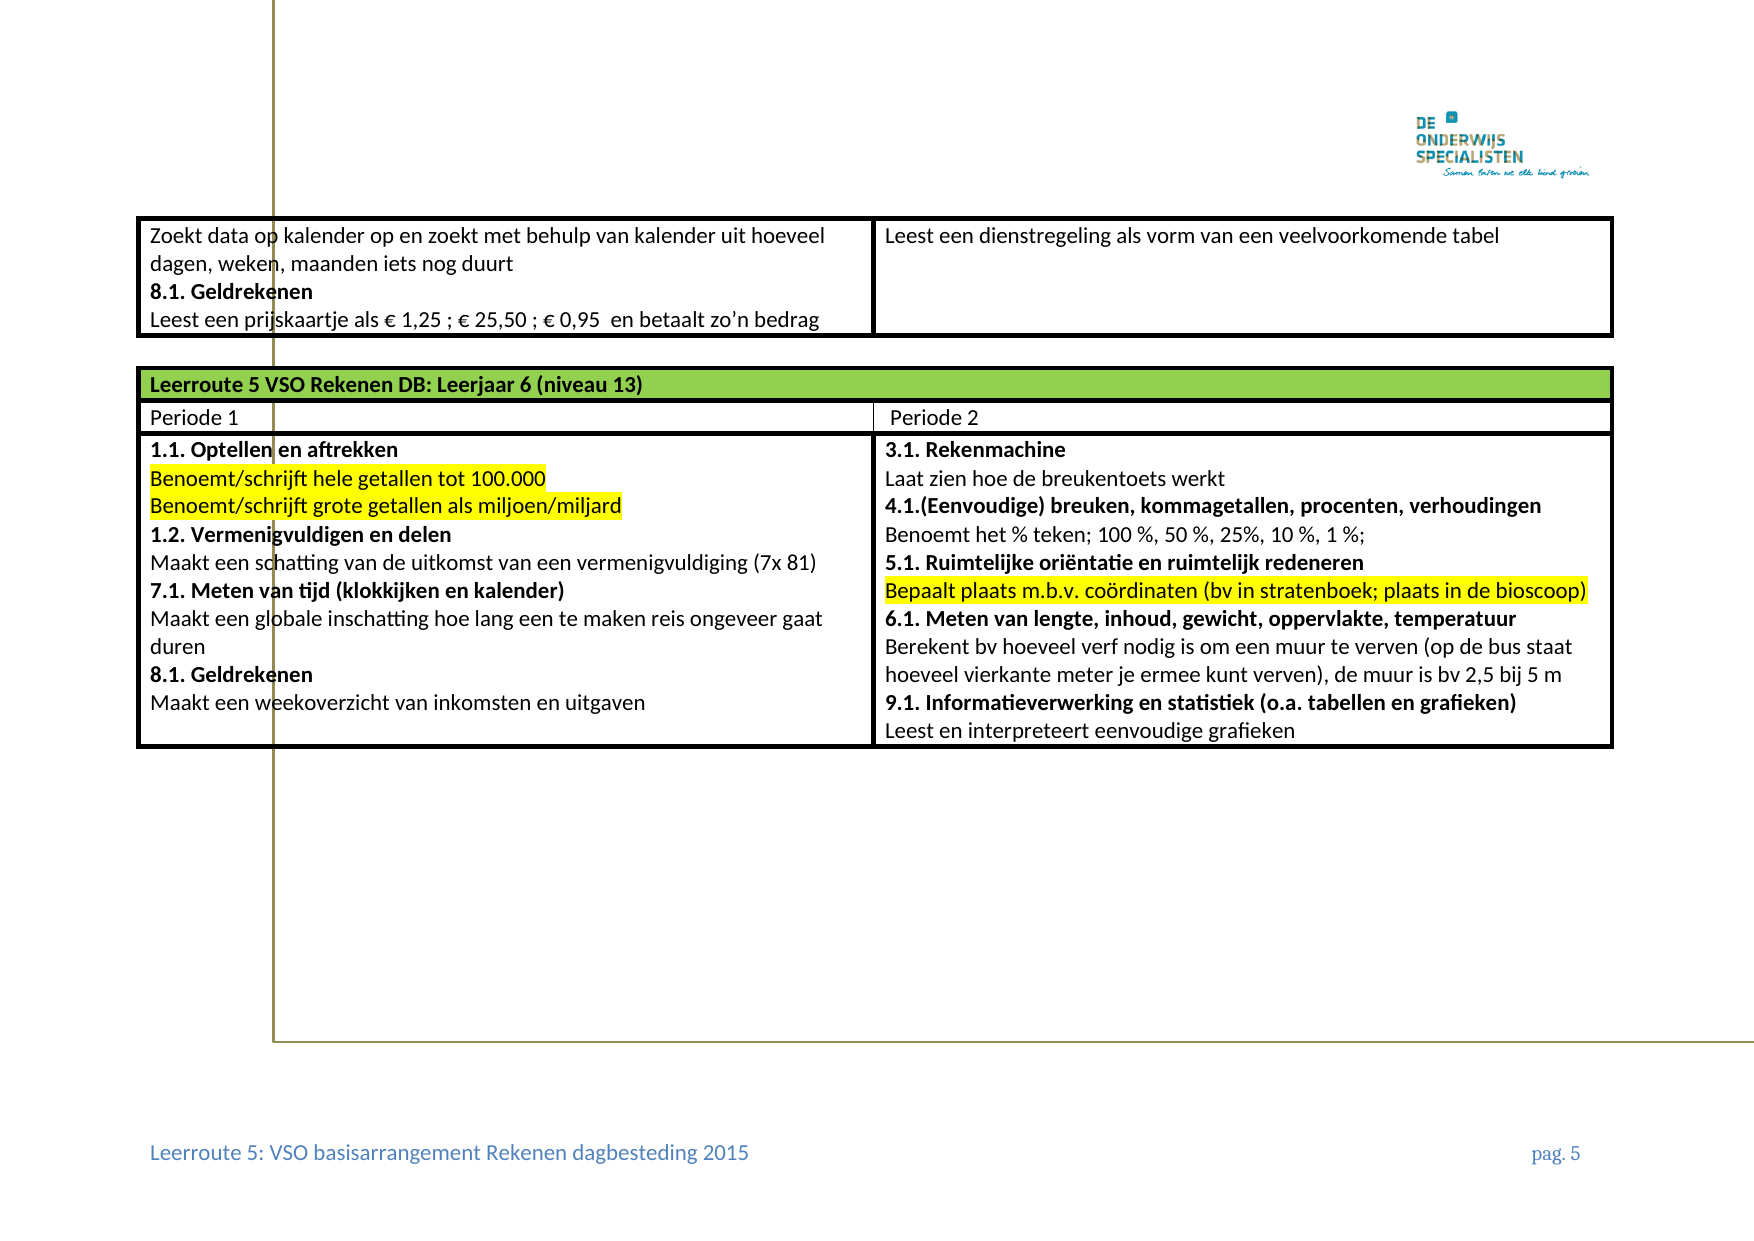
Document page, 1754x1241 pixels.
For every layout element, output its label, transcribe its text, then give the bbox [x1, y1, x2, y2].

table_cell Periode 1 [141, 403, 873, 431]
picture [1401, 73, 1604, 216]
table_cell 1.1. Optellen en aftrekken Benoemt/schrijft hele getallen tot 100.000 Benoemt/schrijft grote getallen als miljoen/miljard 1.2. Vermenigvuldigen en delen Maakt een schatting van de uitkomst van een vermenigvuldiging (7x 81) 7.1. Meten van tijd (klokkijken en kalender) Maakt een globale inschatting hoe lang een te maken reis ongeveer gaat duren 8.1. Geldrekenen Maakt een weekoverzicht van inkomsten en uitgaven [141, 436, 871, 744]
table_cell 3.1. Rekenmachine Laat zien hoe de breukentoets werkt 4.1.(Eenvoudige) breuken, kommagetallen, procenten, verhoudingen Benoemt het % teken; 100 %, 50 %, 25%, 10 %, 1 %; 5.1. Ruimtelijke oriëntatie en ruimtelijk redeneren Bepaalt plaats m.b.v. coördinaten (bv in stratenboek; plaats in de bioscoop) 6.1. Meten van lengte, inhoud, gewicht, oppervlakte, temperatuur Berekent bv hoeveel verf nodig is om een muur te verven (op de bus staat hoeveel vierkante meter je ermee kunt verven), de muur is bv 2,5 bij 5 m 9.1. Informatieverwerking en statistiek (o.a. tabellen en grafieken) Leest en interpreteert eenvoudige grafieken [876, 436, 1610, 744]
table_header Leerroute 5 VSO Rekenen DB: Leerjaar 6 (niveau 13) [141, 370, 1610, 398]
table_cell Periode 2 [874, 403, 1610, 431]
